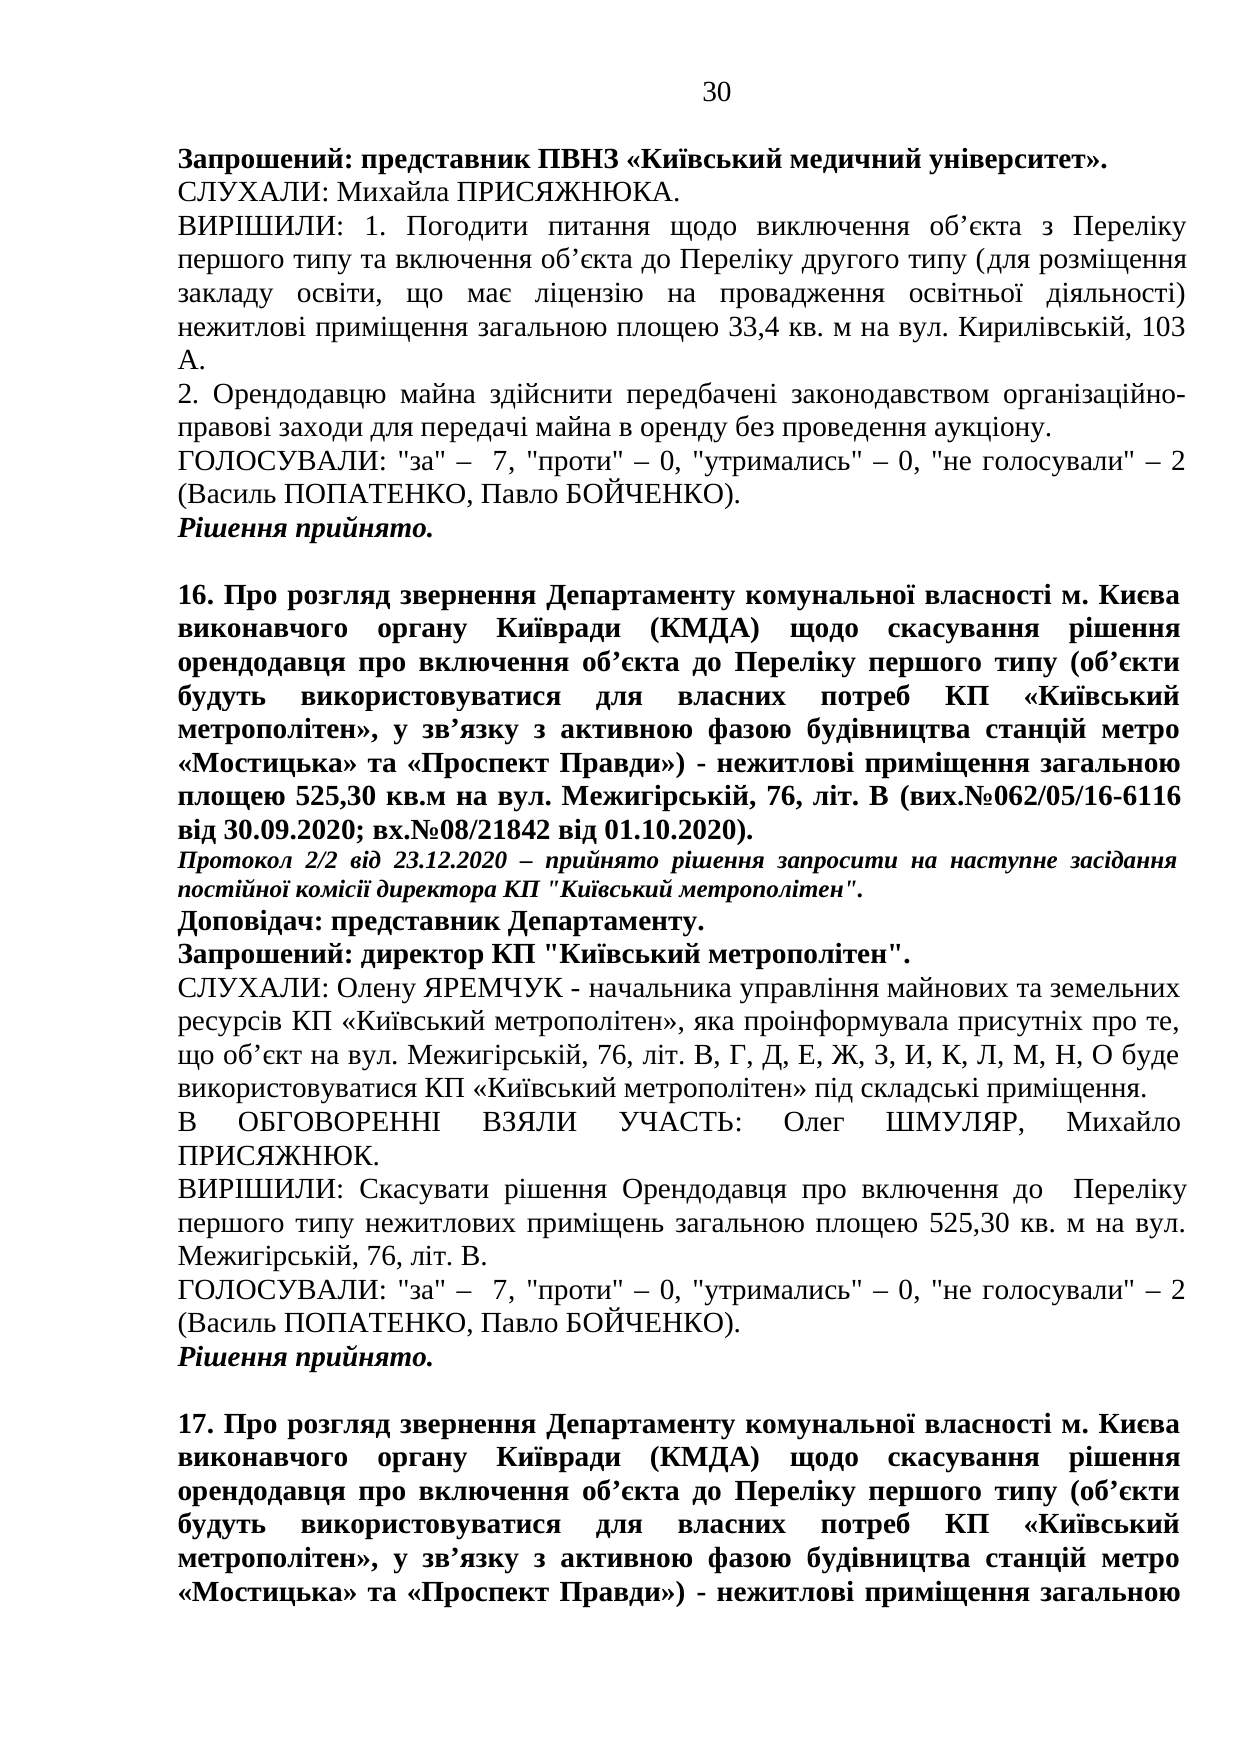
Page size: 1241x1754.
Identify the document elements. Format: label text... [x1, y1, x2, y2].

text СЛУХАЛИ: Олену ЯРЕМЧУК - начальника управління майнових та земельних ресурсів КП «Київський метрополітен», яка проінформувала присутніх про те, що об’єкт на вул. Межигірській, 76, літ. В, Г, Д, Е, Ж, З, И, К, Л, М, Н, О буде використовуватися КП «Київський метрополітен» під складські приміщення. [177, 970, 1181, 1104]
text ГОЛОСУВАЛИ: "за" – 7, "проти" – 0, "утримались" – 0, "не голосували" – 2 (Василь ПОПАТЕНКО, Павло БОЙЧЕНКО). [177, 1272, 1187, 1339]
text Доповідач: представник Департаменту. [177, 903, 1181, 936]
text Запрошений: директор КП "Київський метрополітен". [177, 936, 1181, 970]
text ВИРІШИЛИ: Скасувати рішення Орендодавця про включення до Переліку першого типу нежитлових приміщень загальною площею 525,30 кв. м на вул. Межигірській, 76, літ. В. [177, 1171, 1187, 1272]
text 2. Орендодавцю майна здійснити передбачені законодавством організаційно-правові заходи для передачі майна в оренду без проведення аукціону. [177, 376, 1187, 443]
text ВИРІШИЛИ: 1. Погодити питання щодо виключення об’єкта з Переліку першого типу та включення об’єкта до Переліку другого типу (для розміщення закладу освіти, що має ліцензію на провадження освітньої діяльності) нежитлові приміщення загальною площею 33,4 кв. м на вул. Кирилівській, 103 А. [177, 208, 1187, 275]
text Рішення прийнято. [177, 1339, 1181, 1372]
text В ОБГОВОРЕННІ ВЗЯЛИ УЧАСТЬ: Олег ШМУЛЯР, Михайло ПРИСЯЖНЮК. [177, 1104, 1181, 1171]
text ГОЛОСУВАЛИ: "за" – 7, "проти" – 0, "утримались" – 0, "не голосували" – 2 (Василь ПОПАТЕНКО, Павло БОЙЧЕНКО). [177, 443, 1187, 510]
text СЛУХАЛИ: Михайла ПРИСЯЖНЮКА. [177, 174, 1181, 208]
text ВИРІШИЛИ: 1. Погодити питання щодо виключення об’єкта з Переліку першого типу та включення об’єкта до Переліку другого типу (для розміщення закладу освіти, що має ліцензію на провадження освітньої діяльності) нежитлові приміщення загальною площею 33,4 кв. м на вул. Кирилівській, 103 А. [177, 309, 1187, 376]
text 16. Про розгляд звернення Департаменту комунальної власності м. Києва виконавчого органу Київради (КМДА) щодо скасування рішення орендодавця про включення об’єкта до Переліку першого типу (об’єкти будуть використовуватися для власних потреб КП «Київський метрополітен», у зв’язку з активною фазою будівництва станцій метро «Мостицька» та «Проспект Правди») - нежитлові приміщення загальною площею 525,30 кв.м на вул. Межигірській, 76, літ. В (вих.№062/05/16-6116 від 30.09.2020; вх.№08/21842 від 01.10.2020). [177, 745, 1181, 845]
text Запрошений: представник ПВНЗ «Київський медичний університет». [177, 141, 1181, 174]
text Протокол 2/2 від 23.12.2020 – прийнято рішення запросити на наступне засідання постійної комісії директора КП "Київський метрополітен". [177, 845, 1181, 903]
text Рішення прийнято. [177, 510, 1181, 543]
text 16. Про розгляд звернення Департаменту комунальної власності м. Києва виконавчого органу Київради (КМДА) щодо скасування рішення орендодавця про включення об’єкта до Переліку першого типу (об’єкти будуть використовуватися для власних потреб КП «Київський метрополітен», у зв’язку з активною фазою будівництва станцій метро «Мостицька» та «Проспект Правди») - нежитлові приміщення загальною площею 525,30 кв.м на вул. Межигірській, 76, літ. В (вих.№062/05/16-6116 від 30.09.2020; вх.№08/21842 від 01.10.2020). [177, 577, 1181, 644]
